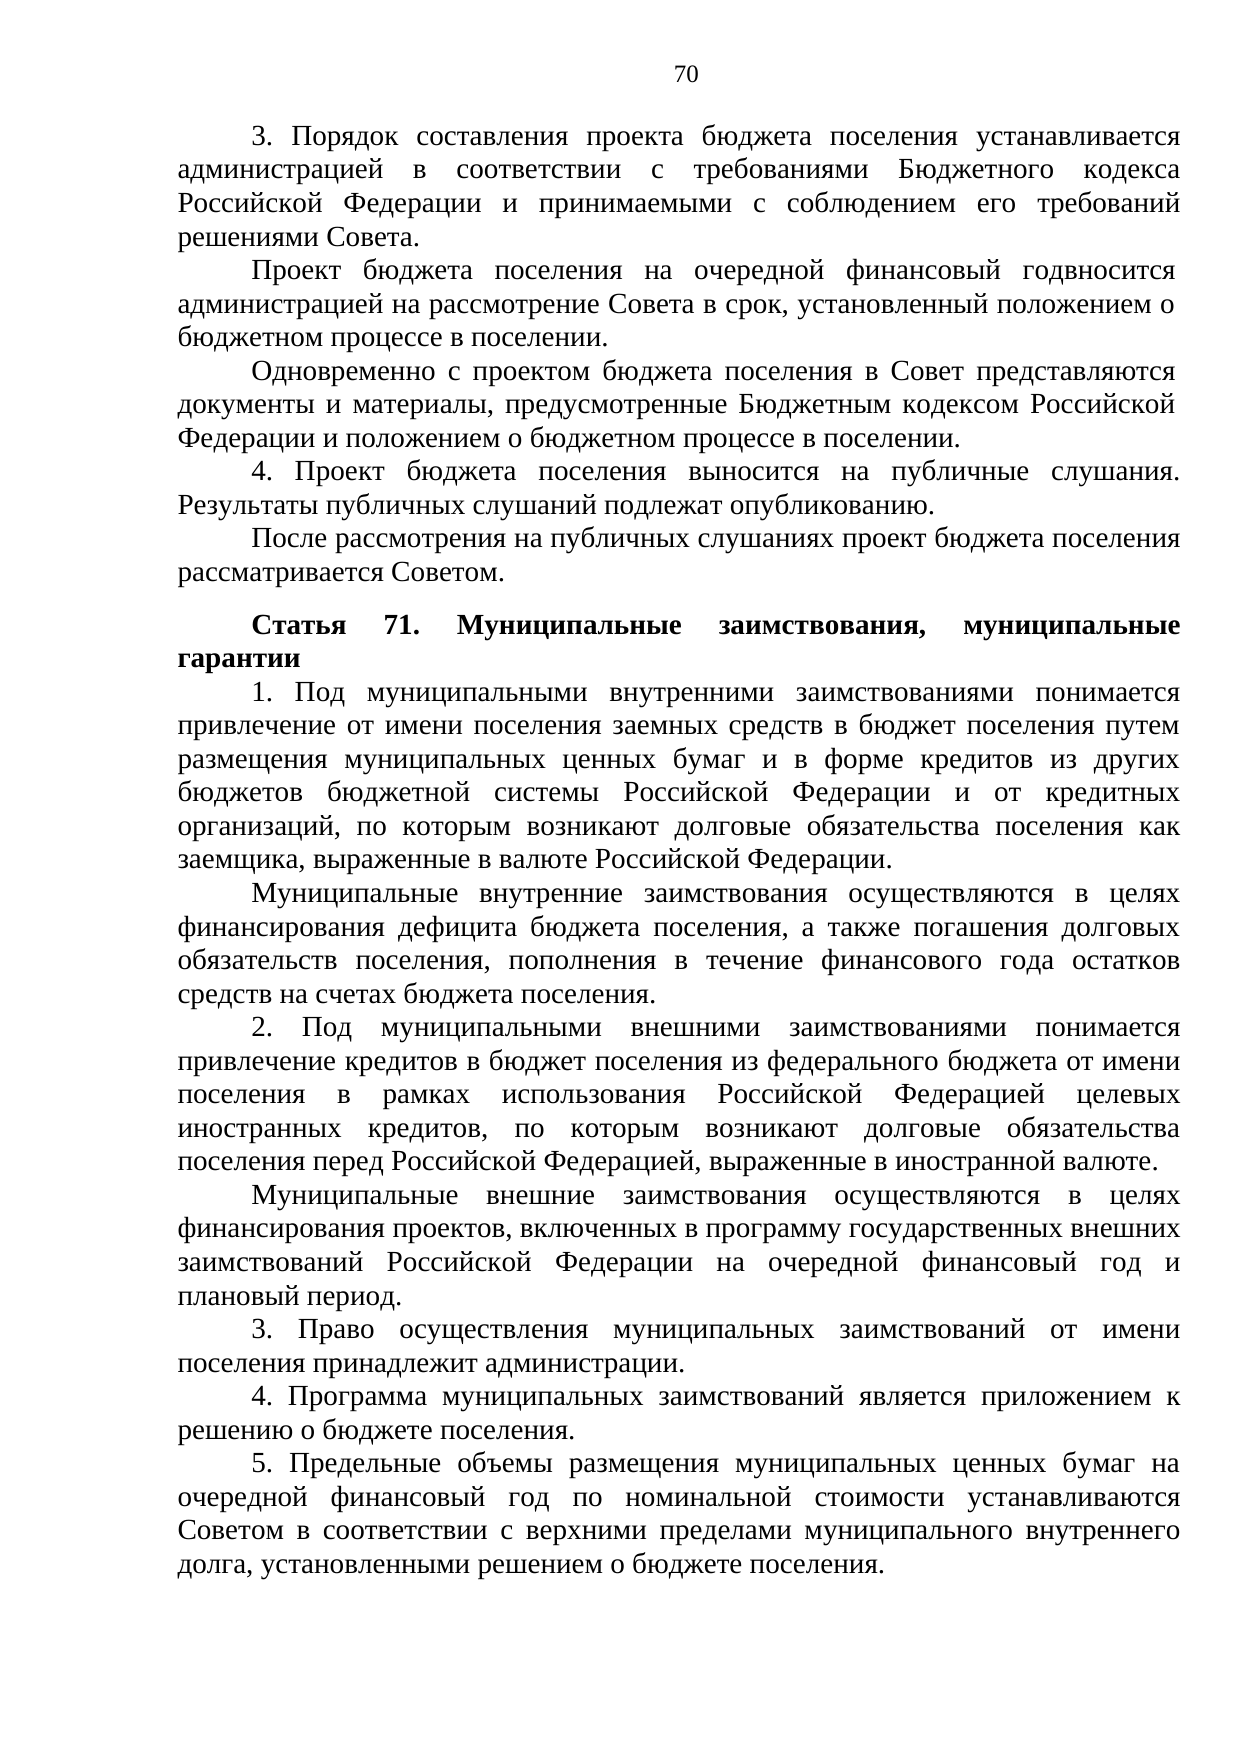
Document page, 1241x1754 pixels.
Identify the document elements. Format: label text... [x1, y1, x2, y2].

text Муниципальные внешние заимствования осуществляются в целях финансирования проектов, включенных в программу государственных внешних заимствований Российской Федерации на очередной финансовый год и плановый период. [177, 1177, 1181, 1311]
text Муниципальные внутренние заимствования осуществляются в целях финансирования дефицита бюджета поселения, а также погашения долговых обязательств поселения, пополнения в течение финансового года остатков средств на счетах бюджета поселения. [177, 875, 1181, 1009]
text 4. Проект бюджета поселения выносится на публичные слушания. Результаты публичных слушаний подлежат опубликованию. [177, 453, 1181, 521]
text После рассмотрения на публичных слушаниях проект бюджета поселения рассматривается Советом. [177, 521, 1181, 588]
text 3. Право осуществления муниципальных заимствований от имени поселения принадлежит администрации. [177, 1311, 1181, 1378]
text 2. Под муниципальными внешними заимствованиями понимается привлечение кредитов в бюджет поселения из федерального бюджета от имени поселения в рамках использования Российской Федерацией целевых иностранных кредитов, по которым возникают долговые обязательства поселения перед Российской Федерацией, выраженные в иностранной валюте. [177, 1009, 1181, 1177]
text 3. Порядок составления проекта бюджета поселения устанавливается администрацией в соответствии с требованиями Бюджетного кодекса Российской Федерации и принимаемыми с соблюдением его требований решениями Совета. [177, 118, 1181, 252]
text Одновременно с проектом бюджета поселения в Совет представляются документы и материалы, предусмотренные Бюджетным кодексом Российской Федерации и положением о бюджетном процессе в поселении. [177, 353, 1176, 453]
text Проект бюджета поселения на очередной финансовый годвносится администрацией на рассмотрение Совета в срок, установленный положением о бюджетном процессе в поселении. [177, 252, 1176, 353]
text 5. Предельные объемы размещения муниципальных ценных бумаг на очередной финансовый год по номинальной стоимости устанавливаются Советом в соответствии с верхними пределами муниципального внутреннего долга, установленными решением о бюджете поселения. [177, 1445, 1181, 1579]
text Статья 71. Муниципальные заимствования, муниципальные гарантии [177, 607, 1181, 674]
text 1. Под муниципальными внутренними заимствованиями понимается привлечение от имени поселения заемных средств в бюджет поселения путем размещения муниципальных ценных бумаг и в форме кредитов из других бюджетов бюджетной системы Российской Федерации и от кредитных организаций, по которым возникают долговые обязательства поселения как заемщика, выраженные в валюте Российской Федерации. [177, 674, 1181, 875]
text 4. Программа муниципальных заимствований является приложением к решению о бюджете поселения. [177, 1378, 1181, 1445]
